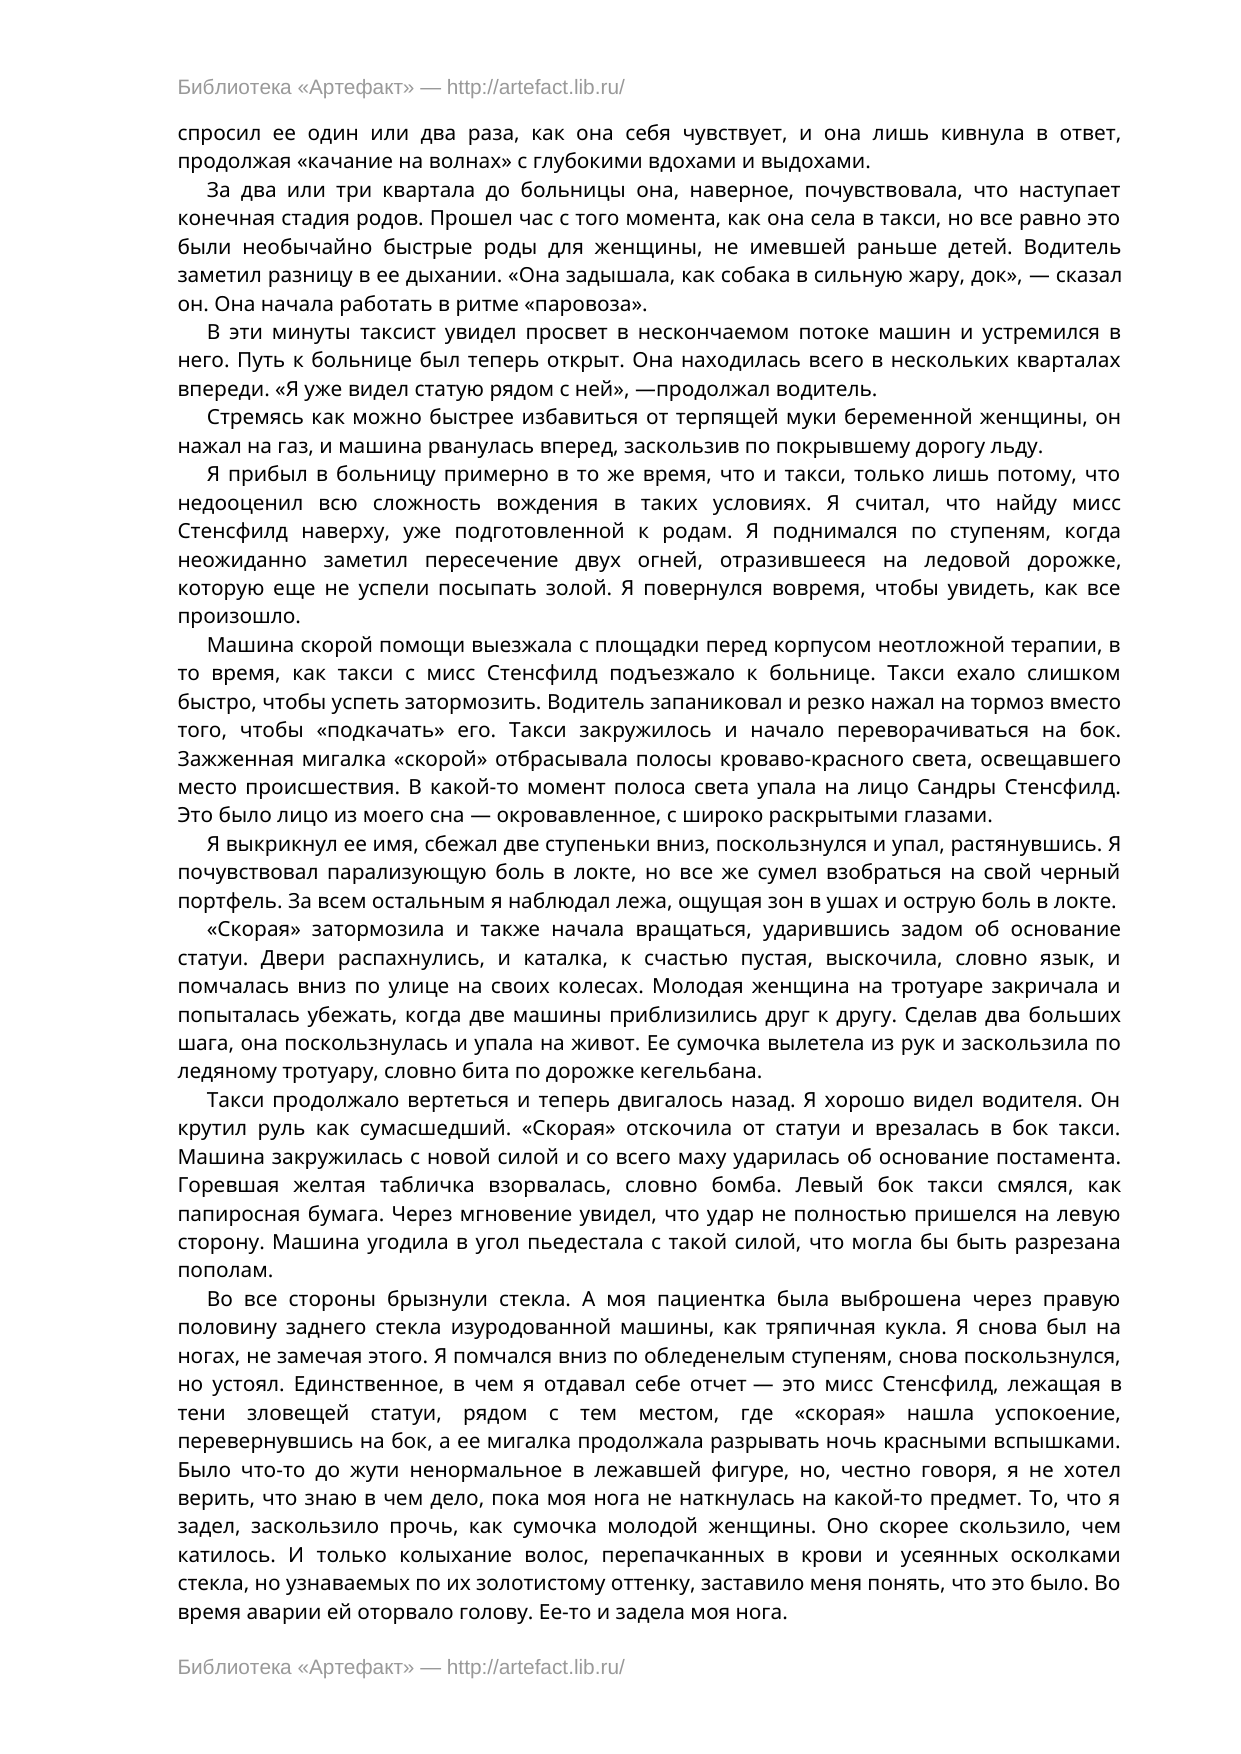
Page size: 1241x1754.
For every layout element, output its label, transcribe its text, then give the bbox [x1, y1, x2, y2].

text Стремясь как можно быстрее избавиться от терпящей муки беременной женщины, он нажал на газ, и машина рванулась вперед, заскользив по покрывшему дорогу льду. [177, 402, 1122, 459]
text В эти минуты таксист увидел просвет в нескончаемом потоке машин и устремился в него. Путь к больнице был теперь открыт. Она находилась всего в нескольких кварталах впереди. «Я уже видел статую рядом с ней», —продолжал водитель. [177, 317, 1122, 402]
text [177, 118, 1122, 175]
text Машина скорой помощи выезжала с площадки перед корпусом неотложной терапии, в то время, как такси с мисс Стенсфилд подъезжало к больнице. Такси ехало слишком быстро, чтобы успеть затормозить. Водитель запаниковал и резко нажал на тормоз вместо того, чтобы «подкачать» его. Такси закружилось и начало переворачиваться на бок. Зажженная мигалка «скорой» отбрасывала полосы кроваво-красного света, освещавшего место происшествия. В какой-то момент полоса света упала на лицо Сандры Стенсфилд. Это было лицо из моего сна — окровавленное, с широко раскрытыми глазами. [177, 630, 1122, 829]
text Такси продолжало вертеться и теперь двигалось назад. Я хорошо видел водителя. Он крутил руль как сумасшедший. «Скорая» отскочила от статуи и врезалась в бок такси. Машина закружилась с новой силой и со всего маху ударилась об основание постамента. Горевшая желтая табличка взорвалась, словно бомба. Левый бок такси смялся, как папиросная бумага. Через мгновение увидел, что удар не полностью пришелся на левую сторону. Машина угодила в угол пьедестала с такой силой, что могла бы быть разрезана пополам. [177, 1085, 1122, 1284]
text За два или три квартала до больницы она, наверное, почувствовала, что наступает конечная стадия родов. Прошел час с того момента, как она села в такси, но все равно это были необычайно быстрые роды для женщины, не имевшей раньше детей. Водитель заметил разницу в ее дыхании. «Она задышала, как собака в сильную жару, док», — сказал он. Она начала работать в ритме «паровоза». [177, 175, 1122, 317]
text Я прибыл в больницу примерно в то же время, что и такси, только лишь потому, что недооценил всю сложность вождения в таких условиях. Я считал, что найду мисс Стенсфилд наверху, уже подготовленной к родам. Я поднимался по ступеням, когда неожиданно заметил пересечение двух огней, отразившееся на ледовой дорожке, которую еще не успели посыпать золой. Я повернулся вовремя, чтобы увидеть, как все произошло. [177, 459, 1122, 630]
text Я выкрикнул ее имя, сбежал две ступеньки вниз, поскользнулся и упал, растянувшись. Я почувствовал парализующую боль в локте, но все же сумел взобраться на свой черный портфель. За всем остальным я наблюдал лежа, ощущая зон в ушах и острую боль в локте. [177, 829, 1122, 914]
text «Скорая» затормозила и также начала вращаться, ударившись задом об основание статуи. Двери распахнулись, и каталка, к счастью пустая, выскочила, словно язык, и помчалась вниз по улице на своих колесах. Молодая женщина на тротуаре закричала и попыталась убежать, когда две машины приблизились друг к другу. Сделав два больших шага, она поскользнулась и упала на живот. Ее сумочка вылетела из рук и заскользила по ледяному тротуару, словно бита по дорожке кегельбана. [177, 914, 1122, 1085]
text Во все стороны брызнули стекла. А моя пациентка была выброшена через правую половину заднего стекла изуродованной машины, как тряпичная кукла. Я снова был на ногах, не замечая этого. Я помчался вниз по обледенелым ступеням, снова поскользнулся, но устоял. Единственное, в чем я отдавал себе отчет — это мисс Стенсфилд, лежащая в тени зловещей статуи, рядом с тем местом, где «скорая» нашла успокоение, перевернувшись на бок, а ее мигалка продолжала разрывать ночь красными вспышками. Было что-то до жути ненормальное в лежавшей фигуре, но, честно говоря, я не хотел верить, что знаю в чем дело, пока моя нога не наткнулась на какой-то предмет. То, что я задел, заскользило прочь, как сумочка молодой женщины. Оно скорее скользило, чем катилось. И только колыхание волос, перепачканных в крови и усеянных осколками стекла, но узнаваемых по их золотистому оттенку, заставило меня понять, что это было. Во время аварии ей оторвало голову. Ее-то и задела моя нога. [177, 1284, 1122, 1625]
